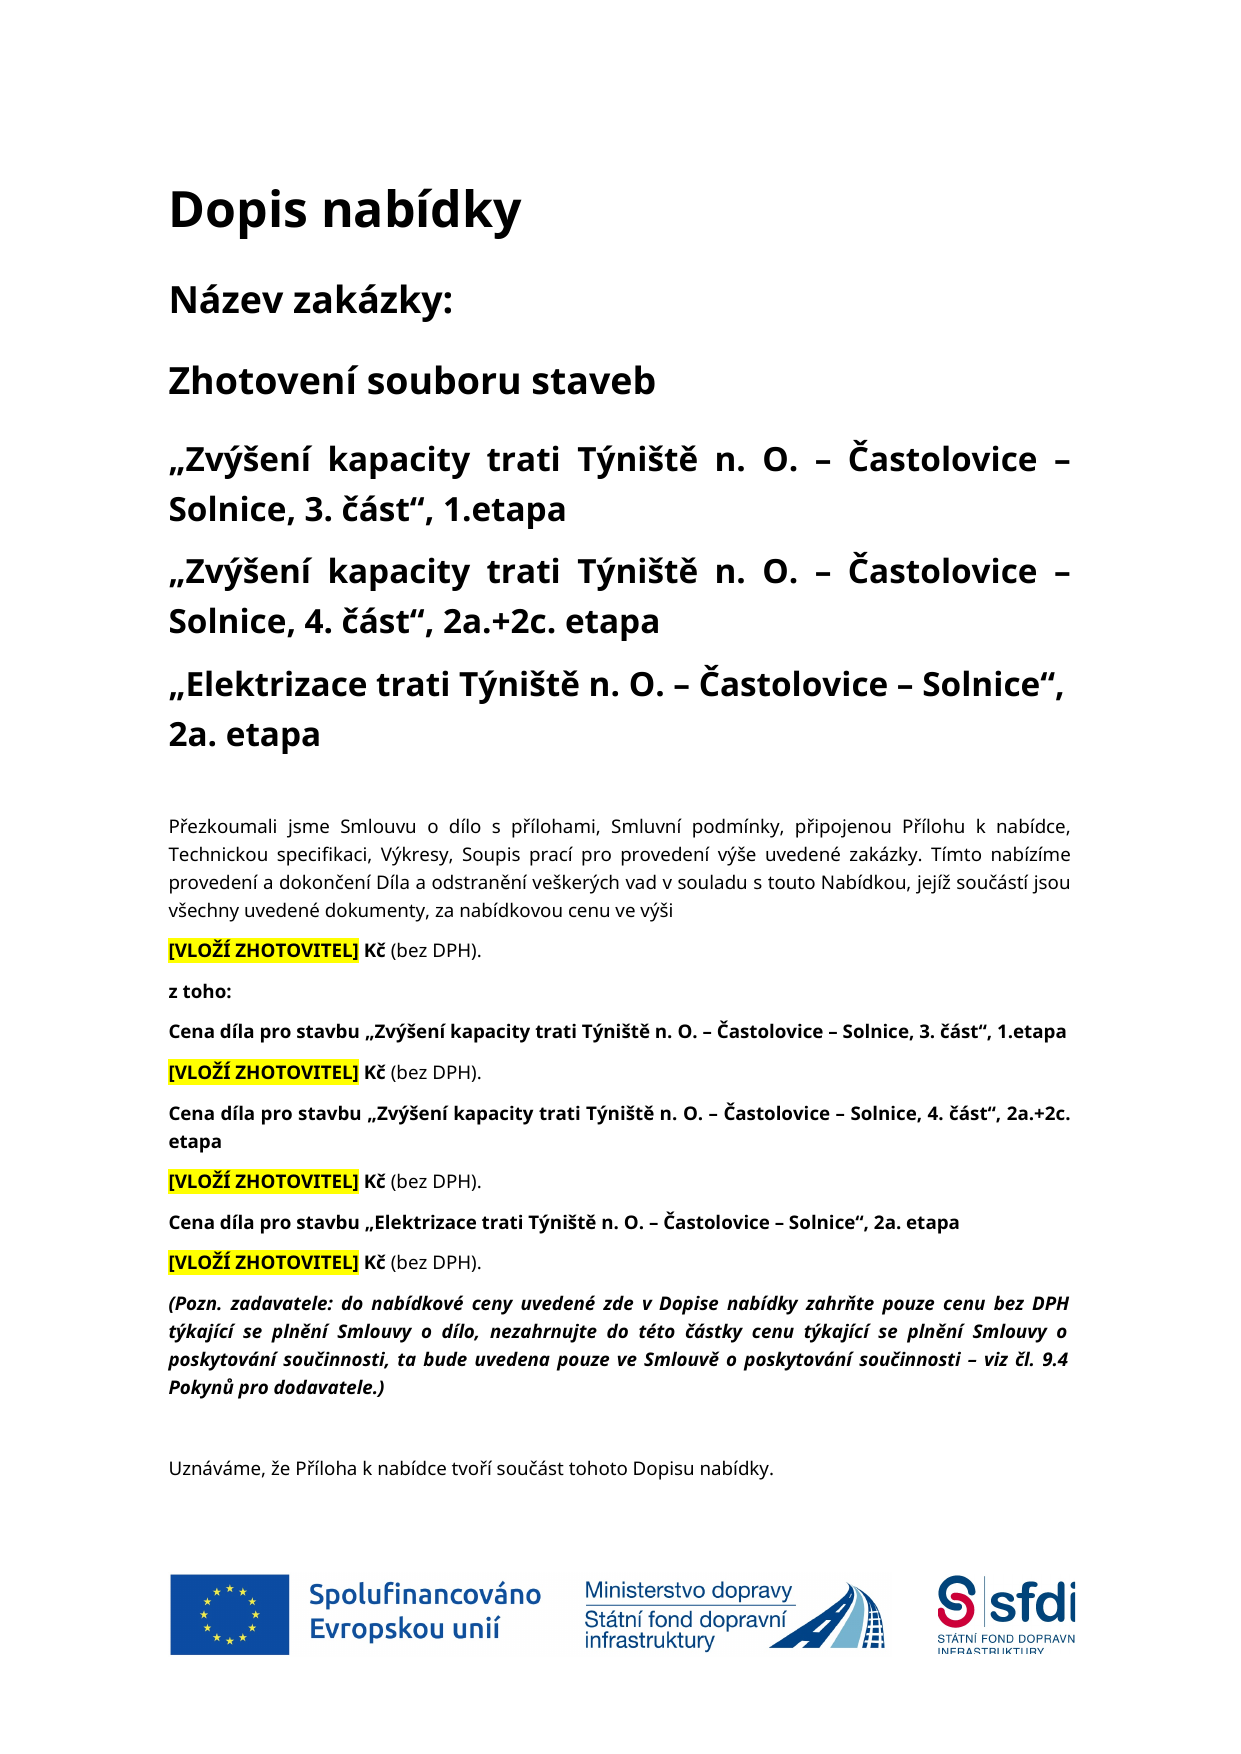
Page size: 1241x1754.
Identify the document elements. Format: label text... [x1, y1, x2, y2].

list „Zvýšení kapacity trati Týniště n. O. – Častolovice – Solnice, 3. část“, 1.etapa [168, 436, 1072, 531]
text [VLOŽÍ ZHOTOVITEL] Kč (bez DPH). [359, 938, 1072, 963]
picture [168, 1572, 892, 1657]
text Zhotovení souboru staveb [168, 355, 1072, 406]
text Cena díla pro stavbu „Zvýšení kapacity trati Týniště n. O. – Častolovice – Solnice, 4. část“, 2a.+2c. etapa [168, 1100, 1072, 1153]
text Název zakázky: [168, 273, 1072, 324]
text Cena díla pro stavbu „Elektrizace trati Týniště n. O. – Častolovice – Solnice“, 2a. etapa [168, 1209, 1072, 1234]
text [VLOŽÍ ZHOTOVITEL] Kč (bez DPH). [168, 1249, 1072, 1275]
text [VLOŽÍ ZHOTOVITEL] Kč (bez DPH). [359, 1059, 1072, 1085]
text Uznáváme, že Příloha k nabídce tvoří součást tohoto Dopisu nabídky. [168, 1455, 1072, 1481]
picture [937, 1574, 1075, 1653]
text Cena díla pro stavbu „Zvýšení kapacity trati Týniště n. O. – Častolovice – Solnice, 3. část“, 1.etapa [168, 1019, 1072, 1044]
text Přezkoumali jsme Smlouvu o dílo s přílohami, Smluvní podmínky, připojenou Přílohu k nabídce, Technickou specifikaci, Výkresy, Soupis prací pro provedení výše uvedené zakázky. Tímto nabízíme provedení a dokončení Díla a odstranění veškerých vad v souladu s touto Nabídkou, jejíž součástí jsou všechny uvedené dokumenty, za nabídkovou cenu ve výši [168, 813, 1072, 923]
text (Pozn. zadavatele: do nabídkové ceny uvedené zde v Dopise nabídky zahrňte pouze cenu bez DPH týkající se plnění Smlouvy o dílo, nezahrnujte do této částky cenu týkající se plnění Smlouvy o poskytování součinnosti, ta bude uvedena pouze ve Smlouvě o poskytování součinnosti – viz čl. 9.4 Pokynů pro dodavatele.) [168, 1290, 1072, 1399]
text „Elektrizace trati Týniště n. O. – Častolovice – Solnice“, 2a. etapa [168, 660, 1072, 756]
text Dopis nabídky [168, 174, 1072, 242]
text z toho: [168, 978, 1072, 1004]
text [VLOŽÍ ZHOTOVITEL] Kč (bez DPH). [168, 1168, 1072, 1194]
list „Zvýšení kapacity trati Týniště n. O. – Častolovice – Solnice, 4. část“, 2a.+2c. etapa [168, 548, 1072, 643]
